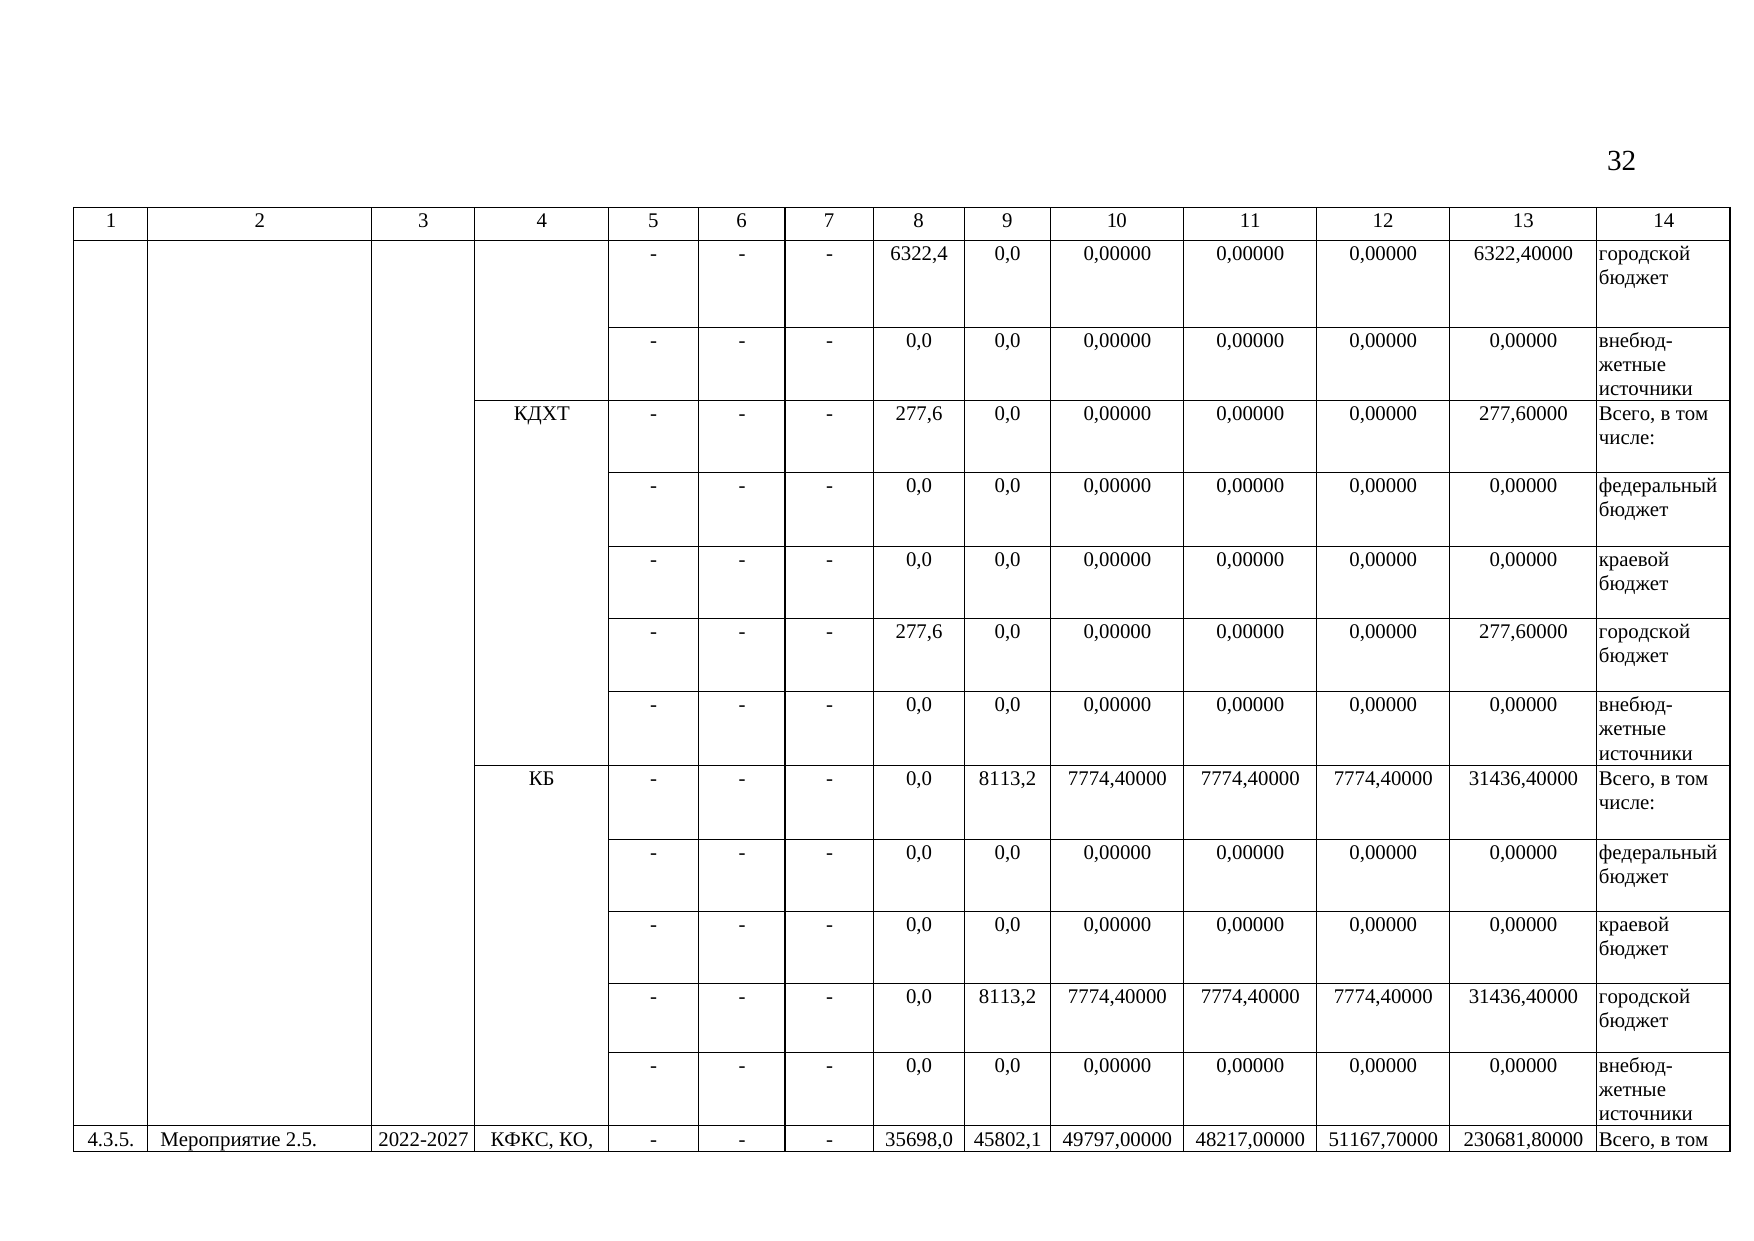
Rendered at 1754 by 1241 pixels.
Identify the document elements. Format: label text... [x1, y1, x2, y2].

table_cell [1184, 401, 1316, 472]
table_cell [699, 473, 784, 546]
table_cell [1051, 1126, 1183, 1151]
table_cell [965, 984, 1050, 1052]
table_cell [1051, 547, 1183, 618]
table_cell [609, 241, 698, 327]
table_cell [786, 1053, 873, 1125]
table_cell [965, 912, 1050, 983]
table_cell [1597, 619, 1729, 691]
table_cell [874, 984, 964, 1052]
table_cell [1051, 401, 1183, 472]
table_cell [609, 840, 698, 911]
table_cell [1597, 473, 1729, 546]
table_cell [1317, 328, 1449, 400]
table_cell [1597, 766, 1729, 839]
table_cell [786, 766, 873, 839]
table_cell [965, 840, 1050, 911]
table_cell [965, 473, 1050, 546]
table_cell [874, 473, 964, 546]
table_header 11 [1184, 208, 1316, 239]
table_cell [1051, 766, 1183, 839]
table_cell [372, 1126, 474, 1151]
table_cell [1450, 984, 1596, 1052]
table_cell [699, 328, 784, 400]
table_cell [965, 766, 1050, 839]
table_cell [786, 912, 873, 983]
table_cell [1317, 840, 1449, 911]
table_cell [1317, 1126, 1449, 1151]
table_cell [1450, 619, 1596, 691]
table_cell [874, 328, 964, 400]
table_header 6 [699, 208, 784, 239]
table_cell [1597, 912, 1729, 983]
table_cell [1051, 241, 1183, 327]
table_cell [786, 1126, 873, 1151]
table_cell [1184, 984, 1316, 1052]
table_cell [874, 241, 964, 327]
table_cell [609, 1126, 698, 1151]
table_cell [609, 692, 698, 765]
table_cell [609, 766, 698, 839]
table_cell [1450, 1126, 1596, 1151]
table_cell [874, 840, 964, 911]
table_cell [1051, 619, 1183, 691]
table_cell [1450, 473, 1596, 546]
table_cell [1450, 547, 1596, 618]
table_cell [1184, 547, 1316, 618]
table_header 12 [1317, 208, 1449, 239]
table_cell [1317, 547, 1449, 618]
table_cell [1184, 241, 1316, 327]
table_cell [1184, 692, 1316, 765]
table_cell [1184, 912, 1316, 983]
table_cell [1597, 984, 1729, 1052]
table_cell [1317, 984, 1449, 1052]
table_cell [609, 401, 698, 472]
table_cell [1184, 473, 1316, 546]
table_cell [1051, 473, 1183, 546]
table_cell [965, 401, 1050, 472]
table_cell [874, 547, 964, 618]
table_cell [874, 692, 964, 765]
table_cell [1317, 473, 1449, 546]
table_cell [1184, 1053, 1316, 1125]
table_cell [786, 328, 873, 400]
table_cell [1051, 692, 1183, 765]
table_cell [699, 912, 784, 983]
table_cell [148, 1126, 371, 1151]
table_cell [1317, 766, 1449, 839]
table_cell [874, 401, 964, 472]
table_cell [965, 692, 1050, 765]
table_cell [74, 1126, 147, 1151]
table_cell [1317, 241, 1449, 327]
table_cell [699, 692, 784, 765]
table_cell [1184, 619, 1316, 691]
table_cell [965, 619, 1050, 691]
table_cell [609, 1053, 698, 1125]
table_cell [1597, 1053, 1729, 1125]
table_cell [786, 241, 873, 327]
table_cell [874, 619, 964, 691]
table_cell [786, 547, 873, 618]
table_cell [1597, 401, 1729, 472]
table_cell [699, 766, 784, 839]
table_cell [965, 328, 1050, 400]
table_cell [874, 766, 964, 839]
table_header 5 [609, 208, 698, 239]
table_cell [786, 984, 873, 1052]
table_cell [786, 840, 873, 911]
table_header 2 [148, 208, 371, 239]
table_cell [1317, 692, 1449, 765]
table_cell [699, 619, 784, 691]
table_header 1 [74, 208, 147, 239]
table_header 14 [1597, 208, 1729, 239]
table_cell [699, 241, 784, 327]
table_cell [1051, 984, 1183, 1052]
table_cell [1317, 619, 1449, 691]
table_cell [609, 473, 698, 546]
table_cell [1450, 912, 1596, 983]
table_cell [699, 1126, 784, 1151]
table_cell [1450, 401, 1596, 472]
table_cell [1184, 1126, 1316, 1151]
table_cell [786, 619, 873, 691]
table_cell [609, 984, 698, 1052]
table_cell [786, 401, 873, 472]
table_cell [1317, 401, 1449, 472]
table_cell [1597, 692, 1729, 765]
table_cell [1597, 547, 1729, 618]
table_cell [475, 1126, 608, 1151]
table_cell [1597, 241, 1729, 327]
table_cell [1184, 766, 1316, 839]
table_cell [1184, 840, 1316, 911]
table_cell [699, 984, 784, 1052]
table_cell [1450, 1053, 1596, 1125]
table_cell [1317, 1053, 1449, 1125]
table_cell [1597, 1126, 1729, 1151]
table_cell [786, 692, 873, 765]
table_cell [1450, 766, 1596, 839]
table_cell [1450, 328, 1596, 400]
table_header 8 [874, 208, 964, 239]
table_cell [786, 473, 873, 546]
table_header 13 [1450, 208, 1596, 239]
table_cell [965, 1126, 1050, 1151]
table_header 9 [965, 208, 1050, 239]
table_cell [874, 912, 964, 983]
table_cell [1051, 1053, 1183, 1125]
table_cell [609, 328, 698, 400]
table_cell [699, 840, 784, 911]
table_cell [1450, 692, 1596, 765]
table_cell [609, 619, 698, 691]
table_header 10 [1051, 208, 1183, 239]
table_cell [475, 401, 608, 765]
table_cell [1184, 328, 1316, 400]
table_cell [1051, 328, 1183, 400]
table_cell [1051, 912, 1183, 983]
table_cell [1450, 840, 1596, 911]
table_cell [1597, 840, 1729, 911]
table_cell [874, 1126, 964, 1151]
table_header 7 [786, 208, 873, 239]
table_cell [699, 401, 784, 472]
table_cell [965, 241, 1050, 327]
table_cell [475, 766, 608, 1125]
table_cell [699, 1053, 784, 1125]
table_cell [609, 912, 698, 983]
table_header 4 [475, 208, 608, 239]
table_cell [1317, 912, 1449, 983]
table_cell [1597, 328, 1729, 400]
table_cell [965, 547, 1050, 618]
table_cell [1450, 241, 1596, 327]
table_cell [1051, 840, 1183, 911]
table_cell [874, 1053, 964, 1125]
table_header 3 [372, 208, 474, 239]
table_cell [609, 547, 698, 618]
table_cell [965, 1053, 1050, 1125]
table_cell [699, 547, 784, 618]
